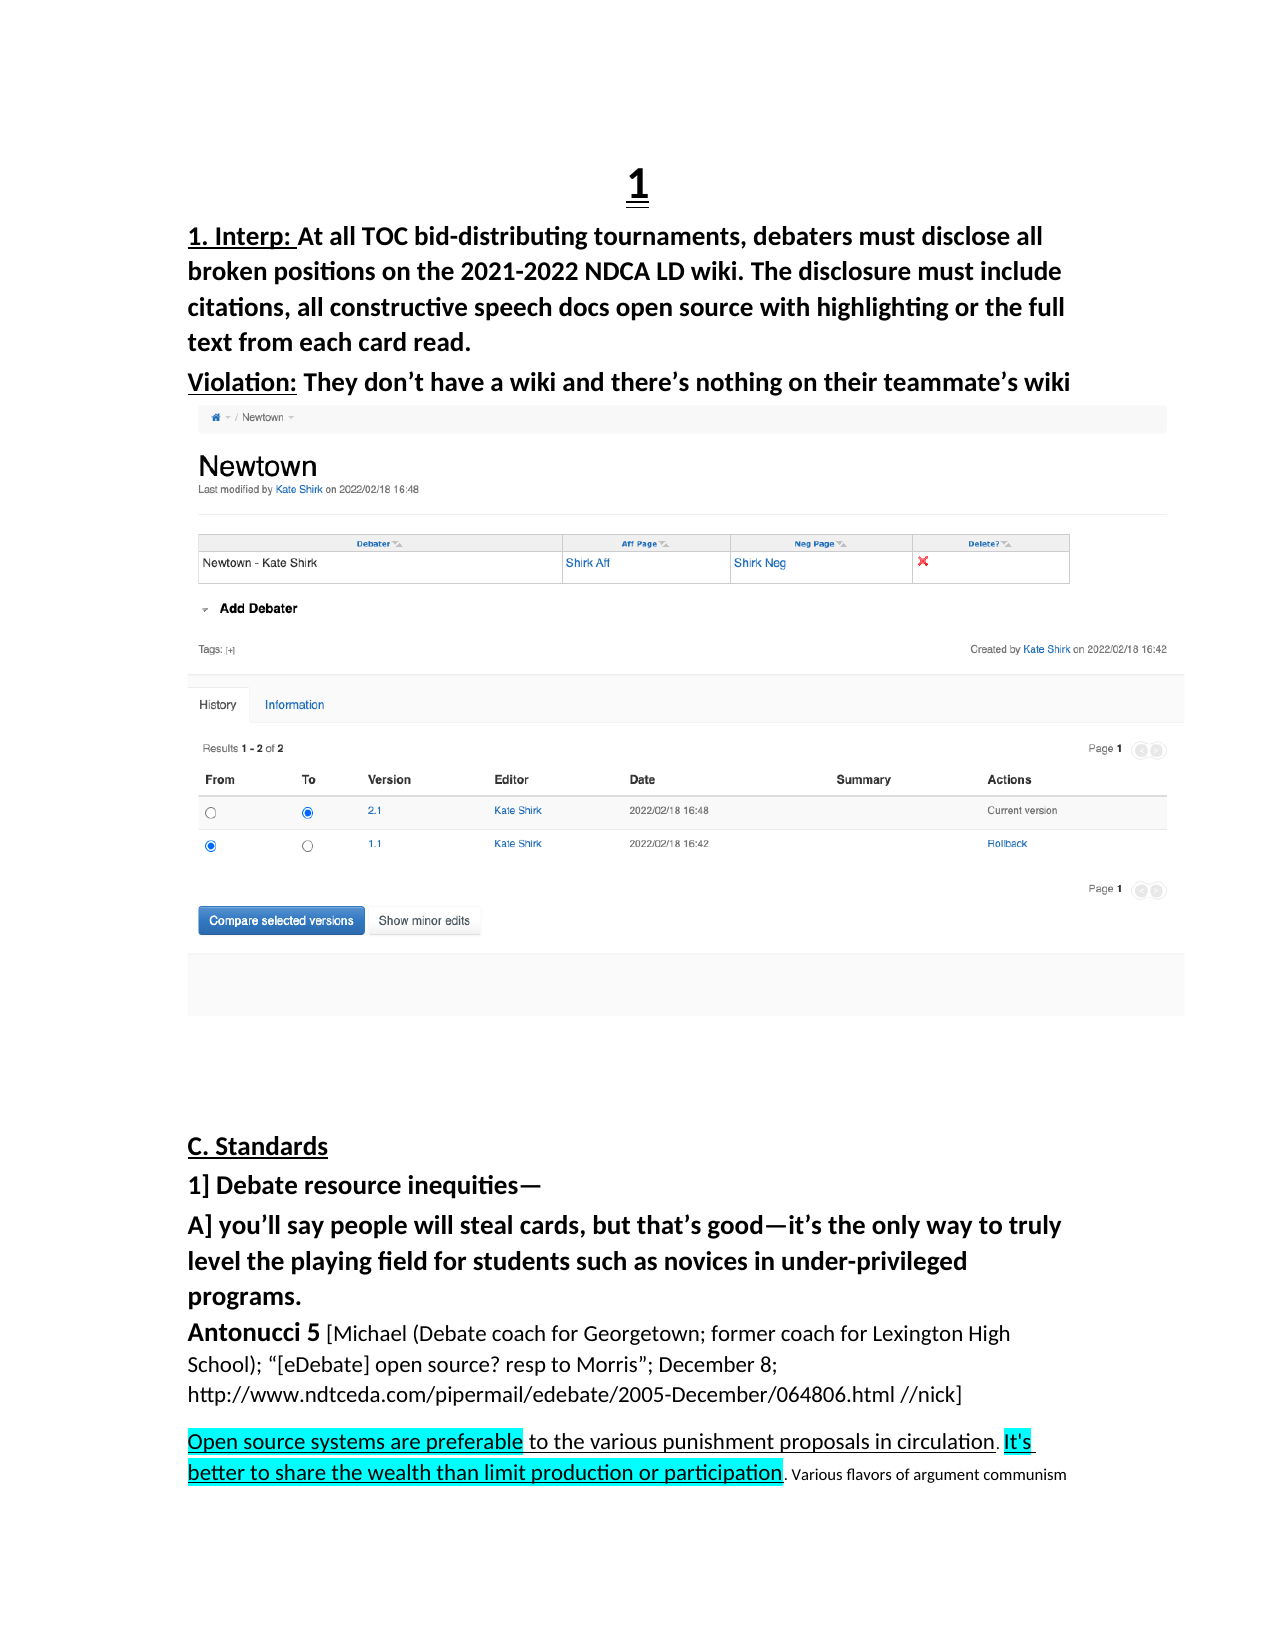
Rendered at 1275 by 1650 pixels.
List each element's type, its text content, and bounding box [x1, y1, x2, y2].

subtitle A] you’ll say people will steal cards, but that’s good—it’s the only way to truly level the playing field for students such as novices in under-privileged programs. [187, 1208, 1087, 1312]
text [187, 1427, 1087, 1486]
text Antonucci 5 [Michael (Debate coach for Georgetown; former coach for Lexington High School); “[eDebate] open source? resp to Morris”; December 8; http://www.ndtceda.com/pipermail/edebate/2005-December/064806.html //nick] [187, 1315, 1087, 1408]
subtitle 1 [187, 154, 1087, 210]
subtitle 1. Interp: At all TOC bid-distributing tournaments, debaters must disclose all broken positions on the 2021-2022 NDCA LD wiki. The disclosure must include citations, all constructive speech docs open source with highlighting or the full text from each card read. [187, 219, 1087, 358]
subtitle C. Standards [187, 1129, 1087, 1162]
subtitle 1] Debate resource inequities— [187, 1168, 1087, 1201]
subtitle Violation: They don’t have a wiki and there’s nothing on their teammate’s wiki [187, 365, 1087, 398]
picture [187, 401, 1185, 1016]
